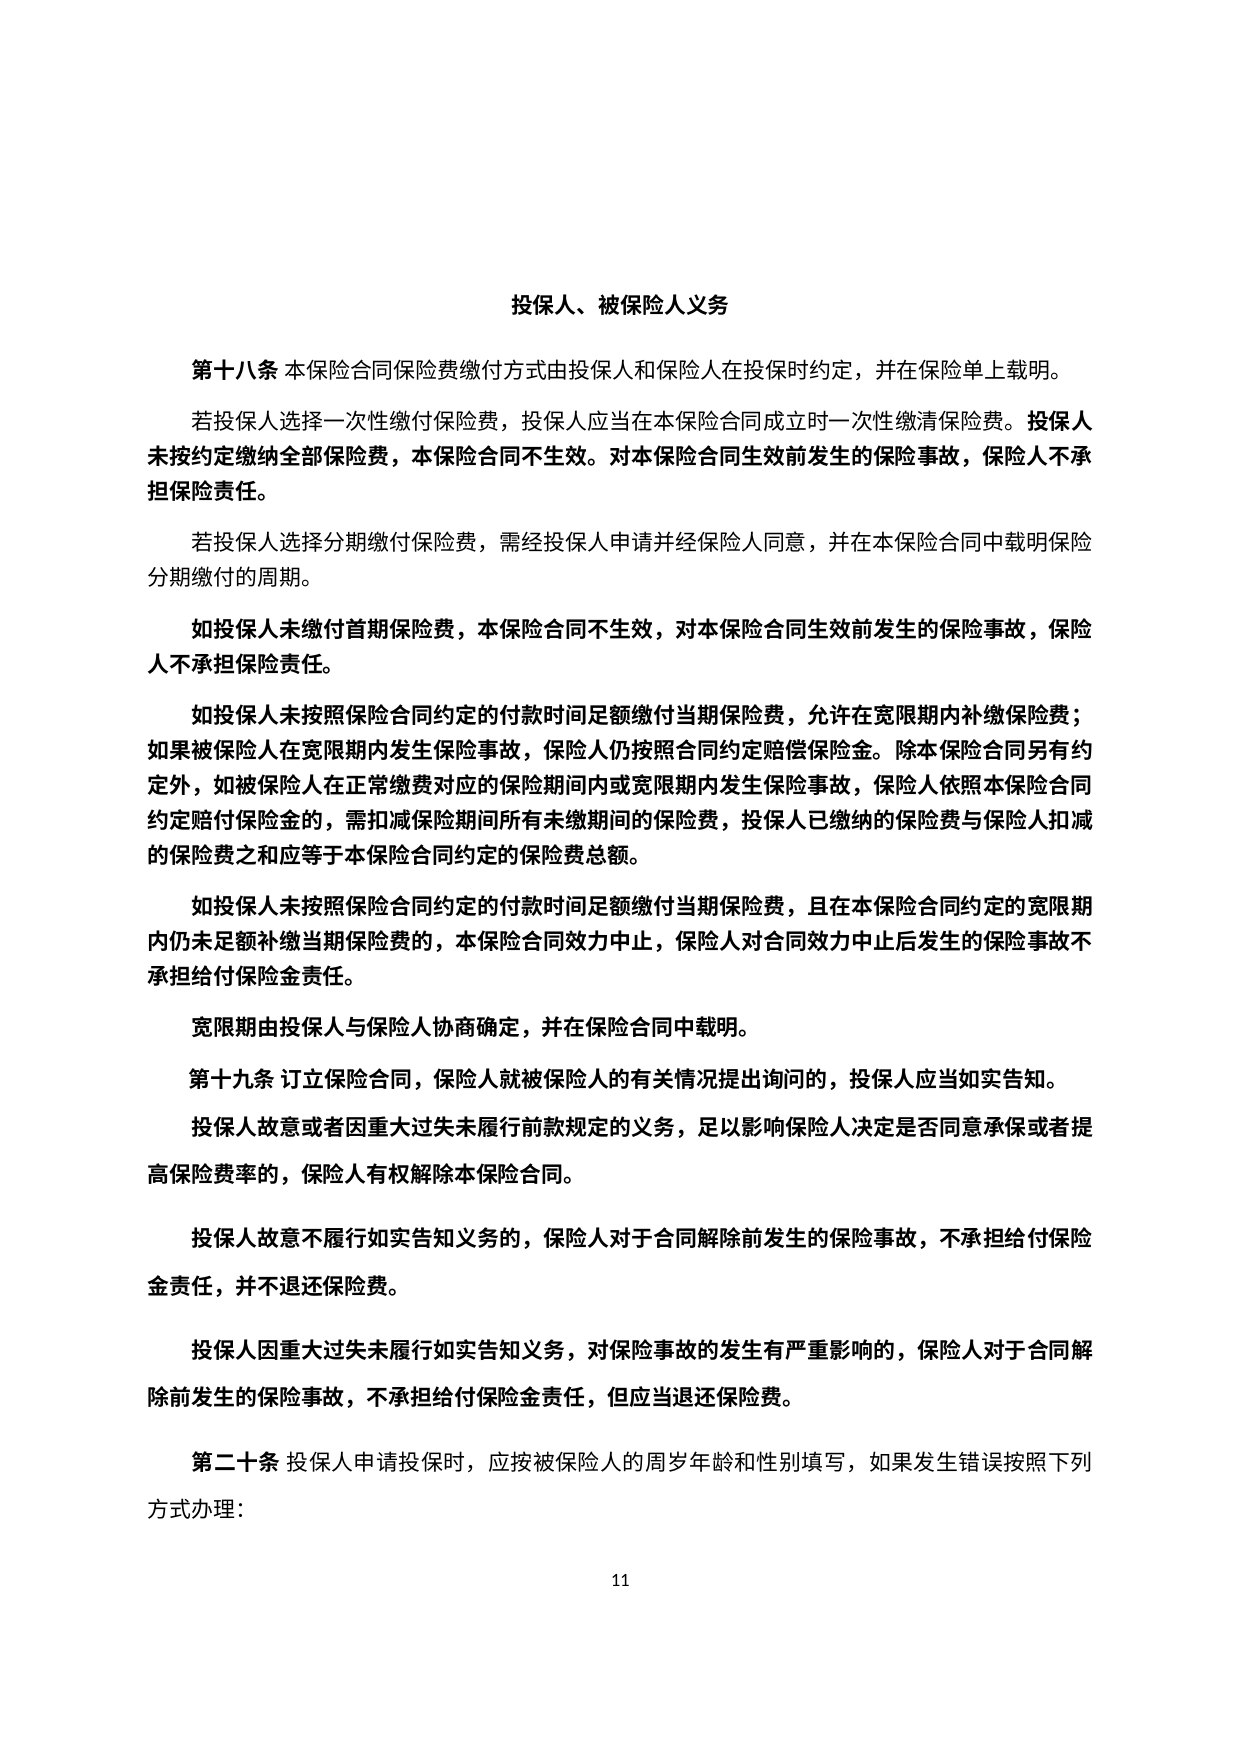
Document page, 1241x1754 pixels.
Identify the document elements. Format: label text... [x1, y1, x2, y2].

text 宽限期由投保人与保险人协商确定，并在保险合同中载明。 [148, 1010, 1093, 1042]
text 若投保人选择一次性缴付保险费，投保人应当在本保险合同成立时一次性缴清保险费。投保人未按约定缴纳全部保险费，本保险合同不生效。对本保险合同生效前发生的保险事故，保险人不承担保险责任。 [148, 404, 1093, 506]
text 投保人因重大过失未履行如实告知义务，对保险事故的发生有严重影响的，保险人对于合同解除前发生的保险事故，不承担给付保险金责任，但应当退还保险费。 [148, 1333, 1093, 1412]
text 投保人故意不履行如实告知义务的，保险人对于合同解除前发生的保险事故，不承担给付保险金责任，并不退还保险费。 [148, 1221, 1093, 1300]
text 如投保人未缴付首期保险费，本保险合同不生效，对本保险合同生效前发生的保险事故，保险人不承担保险责任。 [148, 611, 1093, 679]
text 第十九条 订立保险合同，保险人就被保险人的有关情况提出询问的，投保人应当如实告知。 [148, 1061, 1093, 1094]
text 投保人故意或者因重大过失未履行前款规定的义务，足以影响保险人决定是否同意承保或者提高保险费率的，保险人有权解除本保险合同。 [148, 1109, 1093, 1189]
text 如投保人未按照保险合同约定的付款时间足额缴付当期保险费，允许在宽限期内补缴保险费；如果被保险人在宽限期内发生保险事故，保险人仍按照合同约定赔偿保险金。除本保险合同另有约定外，如被保险人在正常缴费对应的保险期间内或宽限期内发生保险事故，保险人依照本保险合同约定赔付保险金的，需扣减保险期间所有未缴期间的保险费，投保人已缴纳的保险费与保险人扣减的保险费之和应等于本保险合同约定的保险费总额。 [148, 697, 1093, 870]
text 如投保人未按照保险合同约定的付款时间足额缴付当期保险费，且在本保险合同约定的宽限期内仍未足额补缴当期保险费的，本保险合同效力中止，保险人对合同效力中止后发生的保险事故不承担给付保险金责任。 [148, 889, 1093, 991]
text 若投保人选择分期缴付保险费，需经投保人申请并经保险人同意，并在本保险合同中载明保险分期缴付的周期。 [148, 525, 1093, 592]
list 第二十条 投保人申请投保时，应按被保险人的周岁年龄和性别填写，如果发生错误按照下列方式办理： [148, 1444, 1093, 1524]
text 第十八条 本保险合同保险费缴付方式由投保人和保险人在投保时约定，并在保险单上载明。 [148, 352, 1093, 385]
text 投保人、被保险人义务 [148, 288, 1093, 320]
